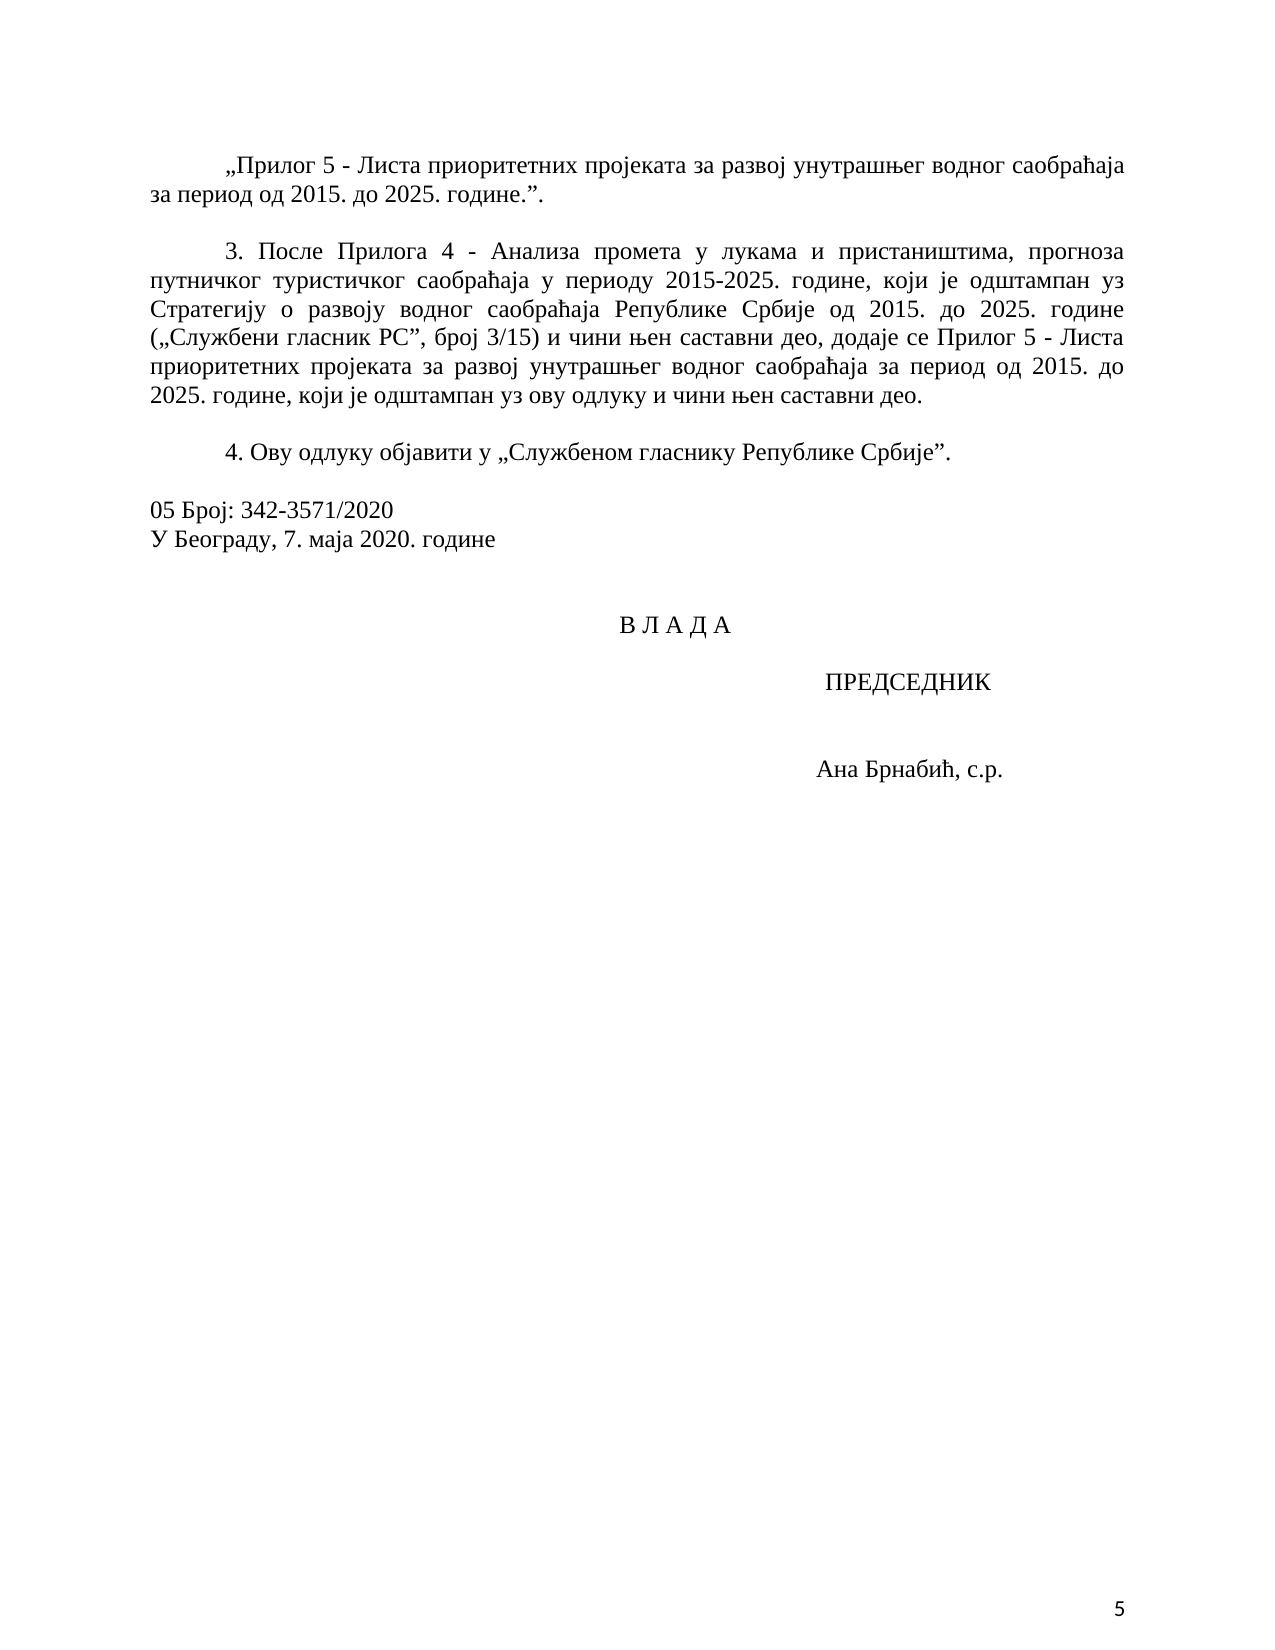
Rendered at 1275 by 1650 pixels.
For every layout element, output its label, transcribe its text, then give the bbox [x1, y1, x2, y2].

text ПРЕДСЕДНИК [150, 667, 1125, 696]
list 4. Ову одлуку објавити у „Службеном гласнику Републике Србије”. [150, 437, 1125, 466]
text 3. После Прилога 4 - Анализа промета у лукама и пристаништима, прогноза путничког туристичког саобраћаја у периоду 2015-2025. године, који је одштампан уз Стратегију о развоју водног саобраћаја Републике Србије од 2015. до 2025. године („Службени гласник РС”, број 3/15) и чини њен саставни део, додаје се Прилог 5 - Листа приоритетних пројеката за развој унутрашњег водног саобраћаја за период од 2015. до 2025. године, који је одштампан уз ову одлуку и чини њен саставни део. [150, 236, 1125, 409]
list „Прилог 5 - Листа приоритетних пројеката за развој унутрашњег водног саобраћаја за период од 2015. до 2025. године.”. [150, 150, 1125, 207]
text У Београду, 7. маја 2020. године [150, 524, 1125, 552]
text 05 Број: 342-3571/2020 [150, 495, 1125, 524]
text В Л А Д А [150, 610, 1125, 639]
text Ана Брнабић, с.р. [150, 754, 1125, 782]
